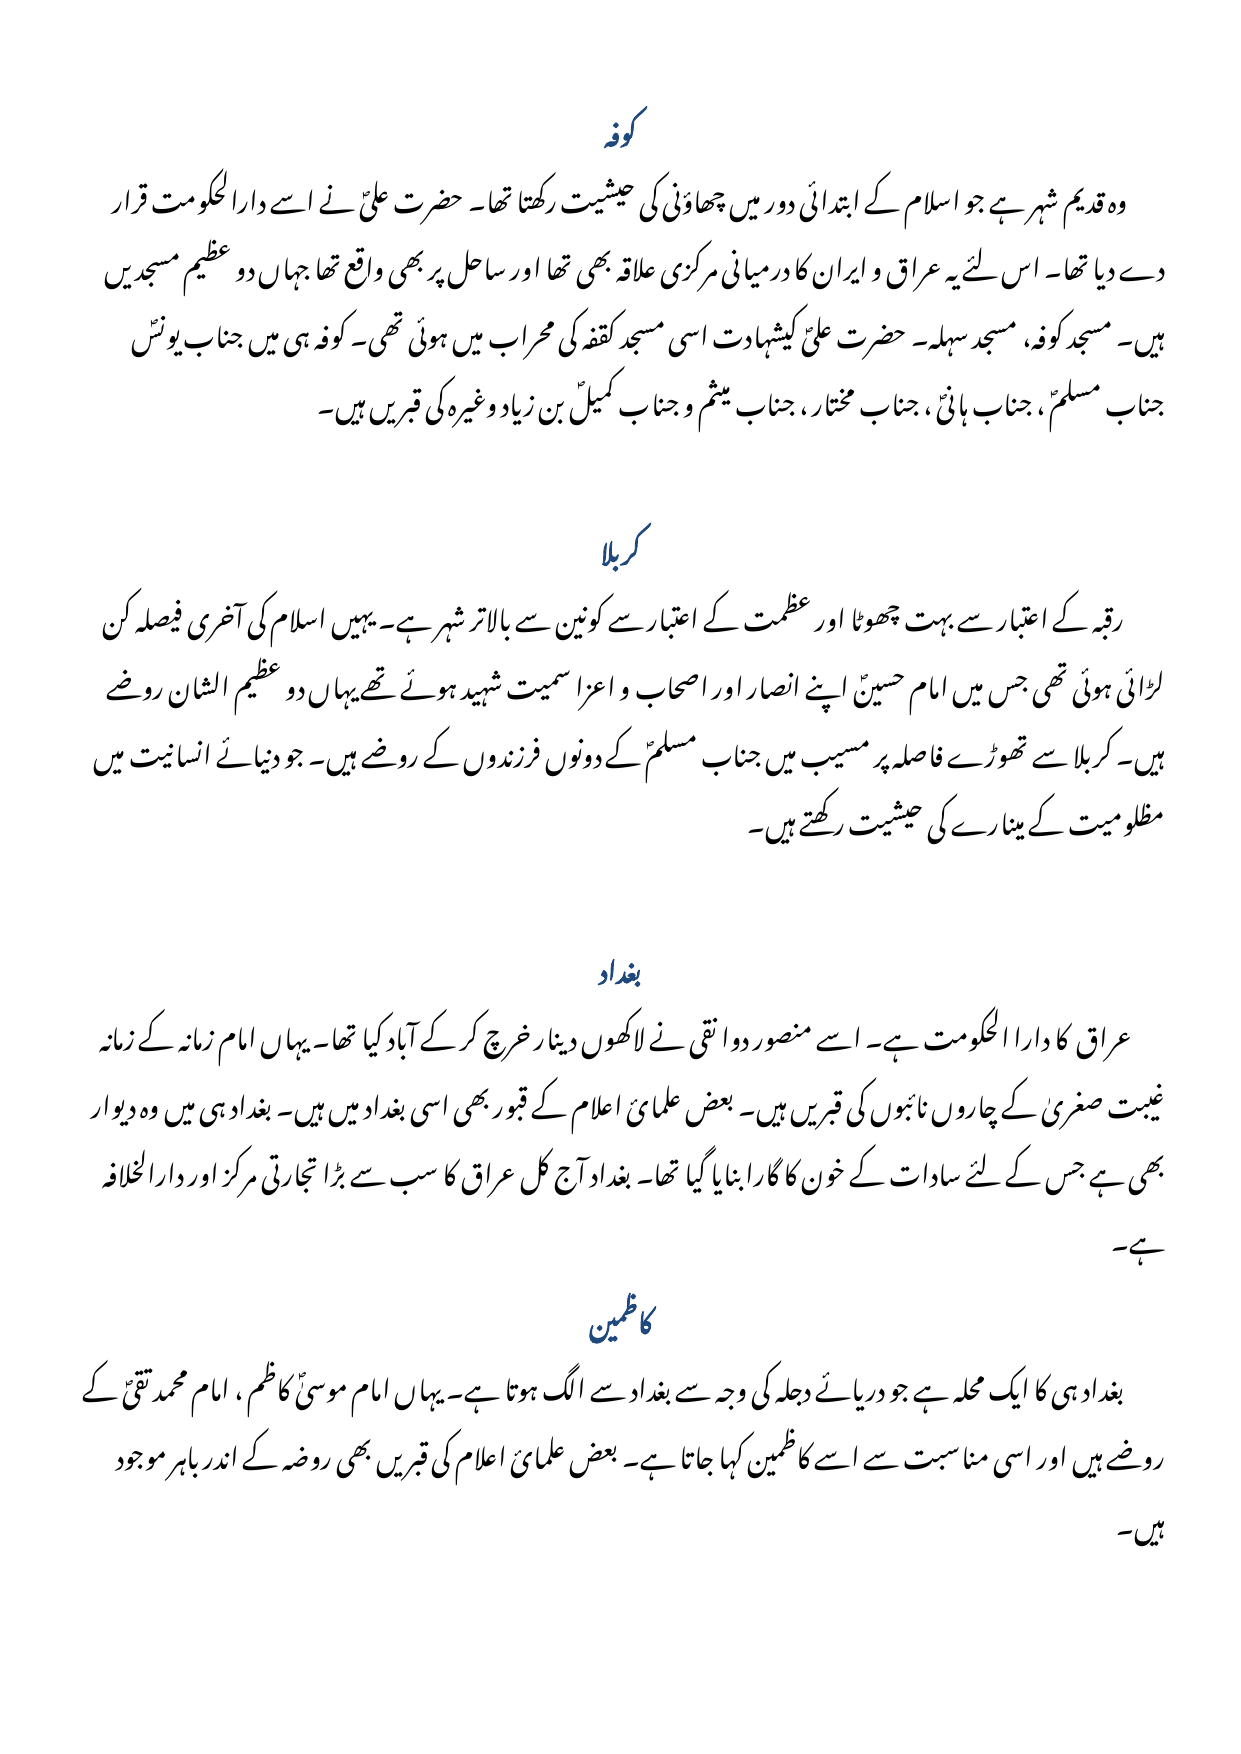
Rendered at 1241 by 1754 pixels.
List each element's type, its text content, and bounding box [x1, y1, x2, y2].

subtitle کاظمین [75, 1282, 1165, 1350]
subtitle کوفہ [75, 94, 1165, 161]
text بغداد ہی کا ایک محلہ ہے جو دریائے دجلہ کی وجہ سے بغداد سے الگ ہوتا ہے۔ یہاں امام موسیٰؐ کاظم ، امام محمد تقیؐ کے روضے ہیں اور اسی مناسبت سے اسے کاظمین کہا جاتا ہے۔ بعض علمائ اعلام کی قبریں بھی روضہ کے اندر باہر موجود ہیں۔ [75, 1350, 1165, 1553]
text وہ قدیم شہر ہے جو اسلام کے ابتدائی دور میں چھاؤنی کی حیشیت رکھتا تھا۔ حضرت علیؐ نے اسے دارالحکومت قرار دے دیا تھا۔ اس لئے یہ عراق و ایران کا درمیانی مرکزی علاقہ بھی تھا اور ساحل پر بھی واقع تھا جہاں دو عظیم مسجدیں ہیں۔ مسجد کوفہ، مسجد سہلہ۔ حضرت علیؐ کیشہادت اسی مسجد کقفہ کی محراب میں ہوئی تھی۔ کوفہ ہی میں جناب یونسؐ جناب مسلمؐ ، جناب ہانیؐ ، جناب مختار ، جناب میثم و جناب کمیلؐ بن زیاد وغیرہ کی قبریں ہیں۔ [75, 161, 1165, 432]
subtitle کربلا [75, 512, 1165, 580]
text رقبہ کے اعتبار سے بہت چھوٹا اور عظمت کے اعتبار سے کونین سے بالاتر شہر ہے۔ یہیں اسلام کی آخری فیصلہ کن لڑائی ہوئی تھی جس میں امام حسینؐ اپنے انصار اور اصحاب و اعزا سمیت شہید ہوئے تھے یہاں دو عظیم الشان روضے ہیں۔ کربلا سے تھوڑے فاصلہ پر مسیب میں جناب مسلمؐ کے دونوں فرزندوں کے روضے ہیں۔ جو دنیائے انسانیت میں مظلومیت کے مینارے کی حیشیت رکھتے ہیں۔ [75, 580, 1165, 851]
subtitle بغداد [75, 931, 1165, 999]
text عراق کا دارا الحکومت ہے۔ اسے منصور دوا نقی نے لاکھوں دینار خرچ کر کے آباد کیا تھا۔ یہاں امام زمانہ کے زمانہ غیبت صغریٰ کے چاروں نائبوں کی قبریں ہیں۔ بعض علمائ اعلام کے قبور بھی اسی بغداد میں ہیں۔ بغداد ہی میں وہ دیوار بھی ہے جس کے لئے سادات کے خون کا گارا بنایا گیا تھا۔ بغداد آج کل عراق کا سب سے بڑا تجارتی مرکز اور دارالخلافہ ہے۔ [75, 999, 1165, 1270]
